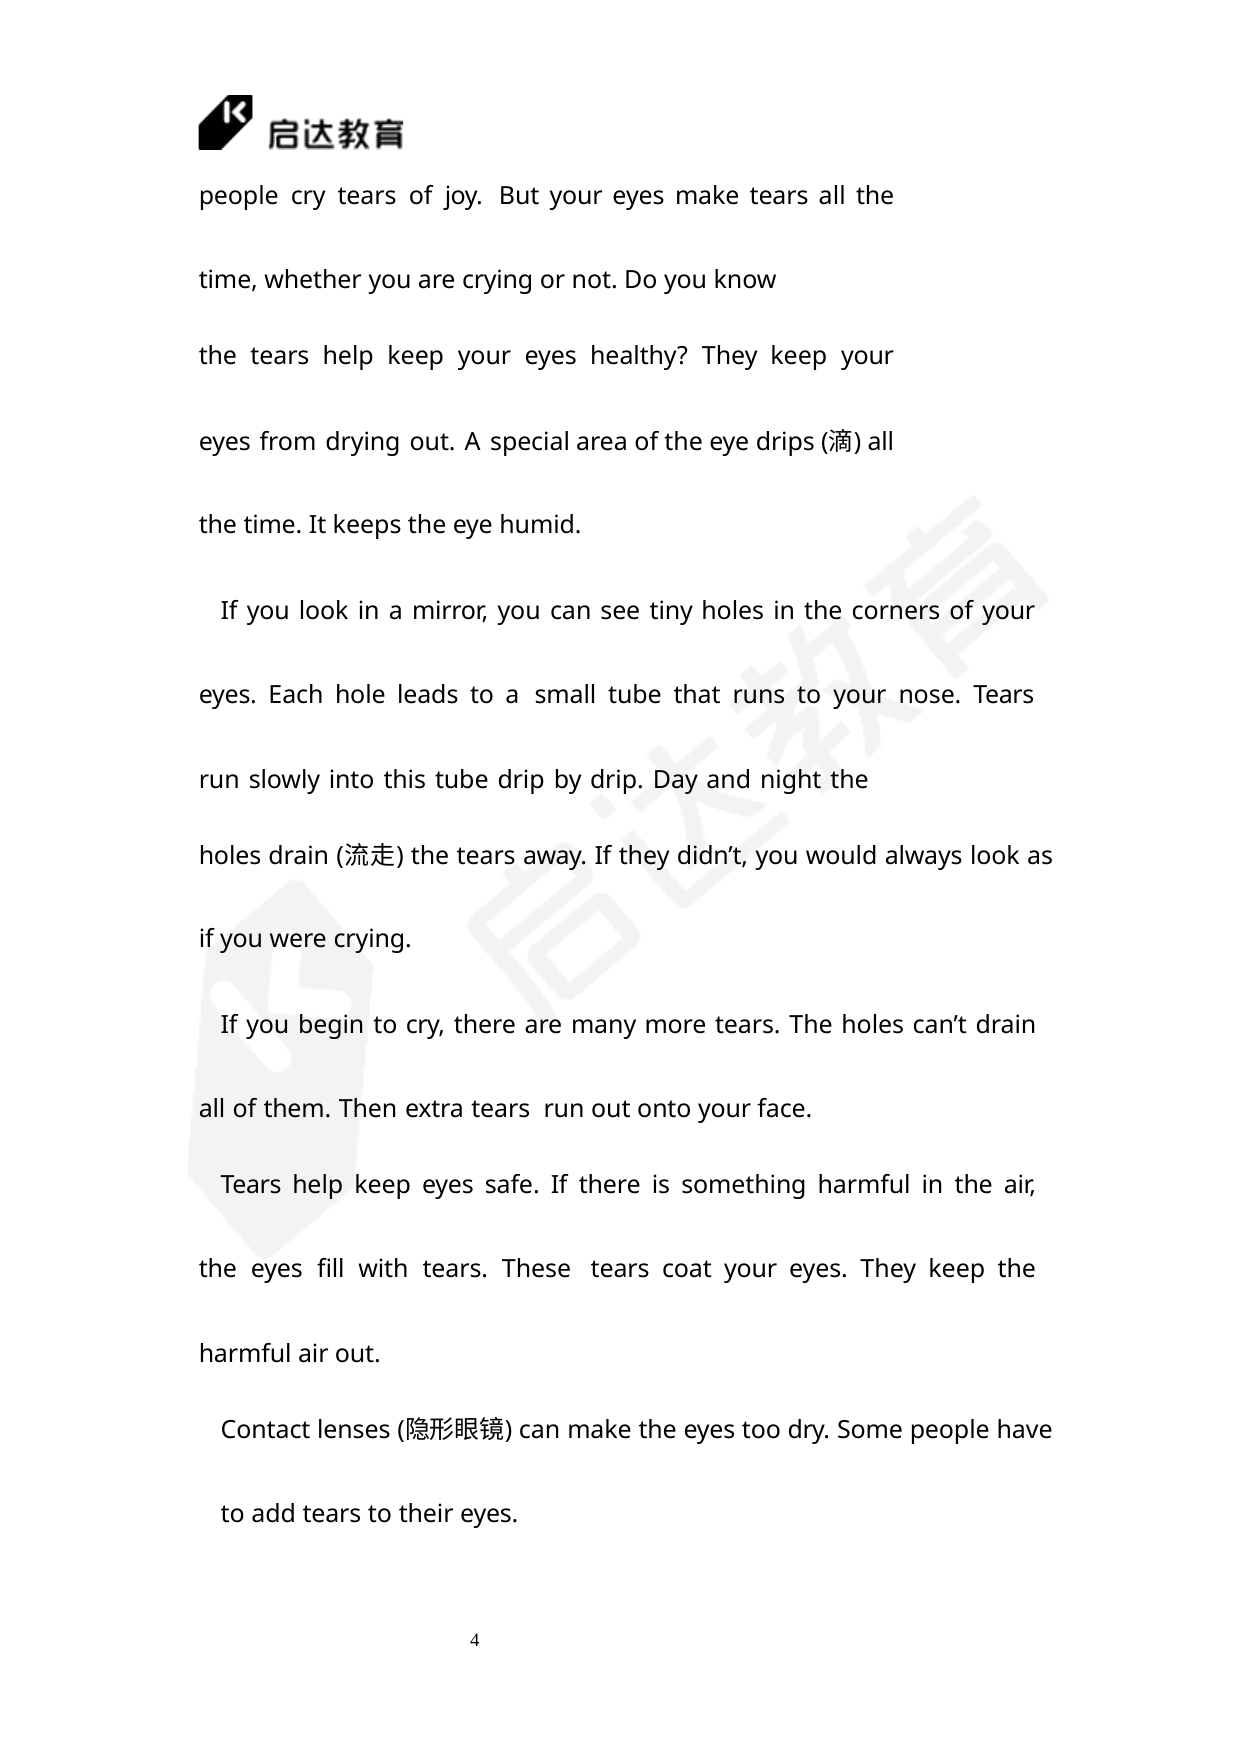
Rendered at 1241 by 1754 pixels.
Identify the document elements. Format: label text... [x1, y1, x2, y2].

text holes drain (流走) the tears away. If they didn’t, you would always look as if you were crying. [198, 821, 1053, 971]
text Contact lenses (隐形眼镜) can make the eyes too dry. Some people have to add tears to their eyes. [220, 1395, 1053, 1545]
text Tears help keep eyes safe. If there is something harmful in the air, the eyes fill with tears. These tears coat your eyes. They keep the harmful air out. [198, 1151, 1036, 1385]
text If you look in a mirror, you can see tiny holes in the corners of your eyes. Each hole leads to a small tube that runs to your nose. Tears run slowly into this tube drip by drip. Day and night the [198, 577, 1035, 811]
text If you begin to cry, there are many more tears. The holes can’t drain all of them. Then extra tears run out onto your face. [198, 991, 1036, 1141]
picture [198, 95, 404, 150]
text the tears help keep your eyes healthy? They keep your eyes from drying out. A special area of the eye drips (滴) all the time. It keeps the eye humid. [198, 323, 894, 557]
